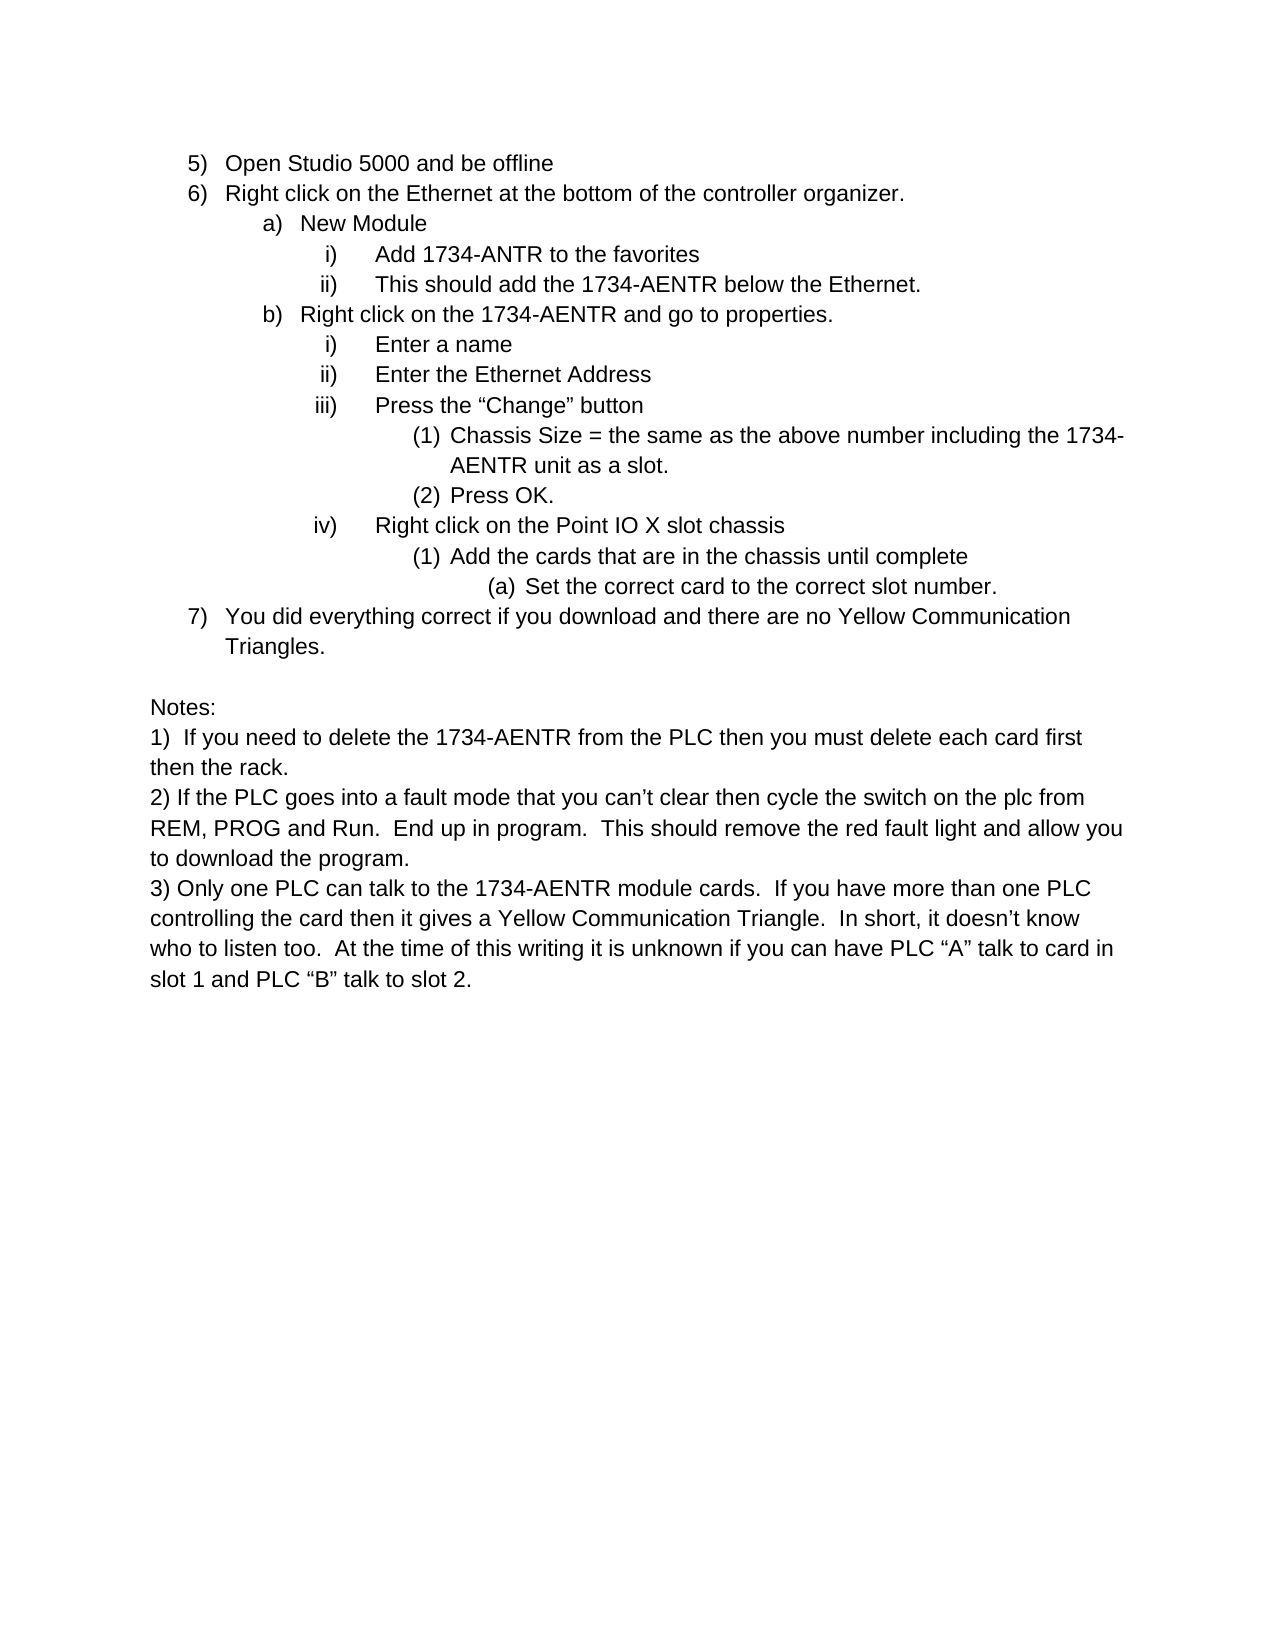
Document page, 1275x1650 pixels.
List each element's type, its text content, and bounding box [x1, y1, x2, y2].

list Right click on the Point IO X slot chassis [337, 512, 1125, 539]
list Open Studio 5000 and be offline [187, 150, 1125, 176]
list Enter a name [337, 331, 1125, 358]
list New Module [262, 210, 1125, 237]
list Add 1734-ANTR to the favorites [337, 241, 1125, 267]
list Chassis Size = the same as the above number including the 1734-AENTR unit as a slot. [412, 422, 1125, 478]
text 1) If you need to delete the 1734-AENTR from the PLC then you must delete each card first then the rack. [150, 724, 1125, 781]
text 2) If the PLC goes into a fault mode that you can’t clear then cycle the switch on the plc from REM, PROG and Run. End up in program. This should remove the red fault light and allow you to download the program. [150, 784, 1125, 871]
text Notes: [150, 694, 1125, 720]
list This should add the 1734-AENTR below the Ethernet. [337, 271, 1125, 297]
list Enter the Ethernet Address [337, 361, 1125, 388]
list Right click on the Ethernet at the bottom of the controller organizer. [187, 180, 1125, 207]
text 3) Only one PLC can talk to the 1734-AENTR module cards. If you have more than one PLC controlling the card then it gives a Yellow Communication Triangle. In short, it doesn’t know who to listen too. At the time of this writing it is unknown if you can have PLC “A” talk to card in slot 1 and PLC “B” talk to slot 2. [150, 875, 1125, 992]
list Add the cards that are in the chassis until complete [412, 543, 1125, 569]
list Press the “Change” button [337, 392, 1125, 418]
list Set the correct card to the correct slot number. [487, 573, 1125, 599]
list Right click on the 1734-AENTR and go to properties. [262, 301, 1125, 327]
list You did everything correct if you download and there are no Yellow Communication Triangles. [187, 603, 1125, 660]
list Press OK. [412, 482, 1125, 509]
